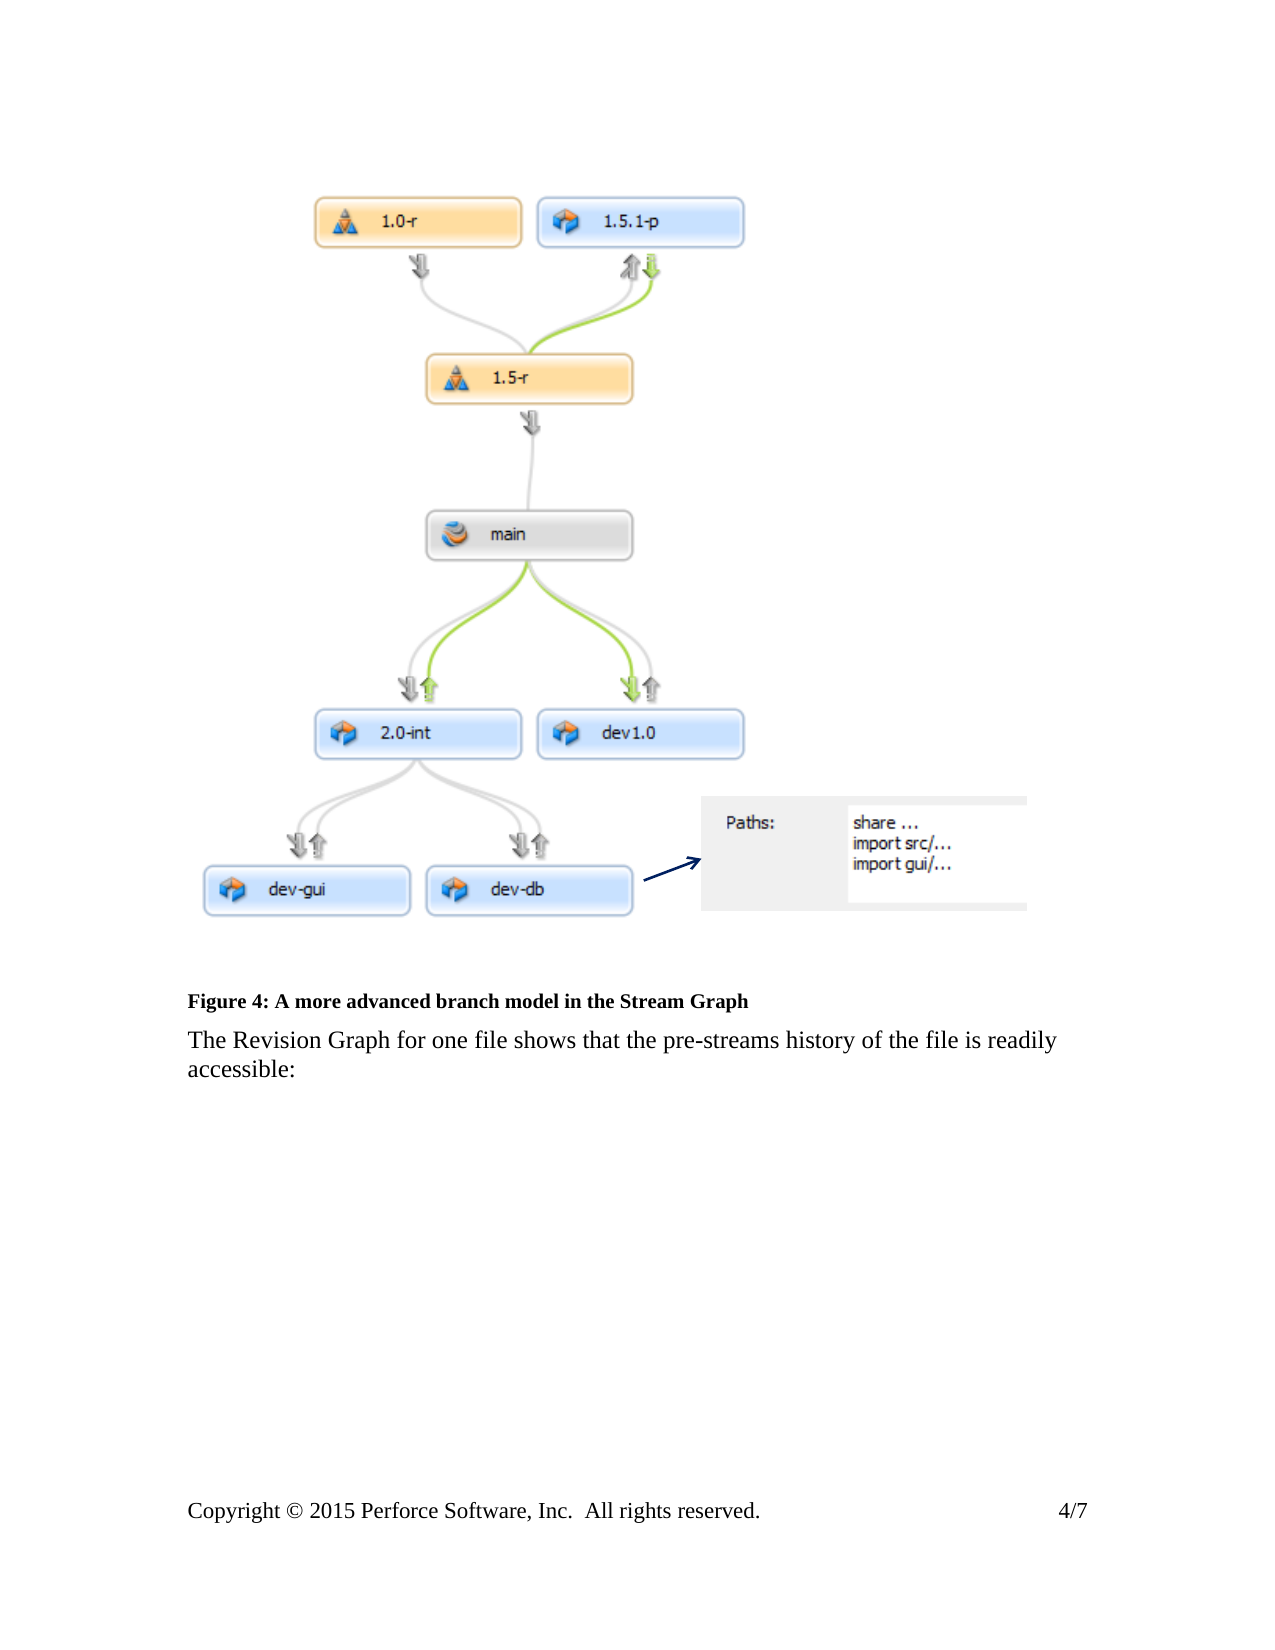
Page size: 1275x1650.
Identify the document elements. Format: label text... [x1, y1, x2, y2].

text The Revision Graph for one file shows that the pre-streams history of the file is readily accessible: [187, 1025, 1087, 1083]
text Figure 4: A more advanced branch model in the Stream Graph [187, 989, 1087, 1013]
picture [187, 157, 1027, 977]
